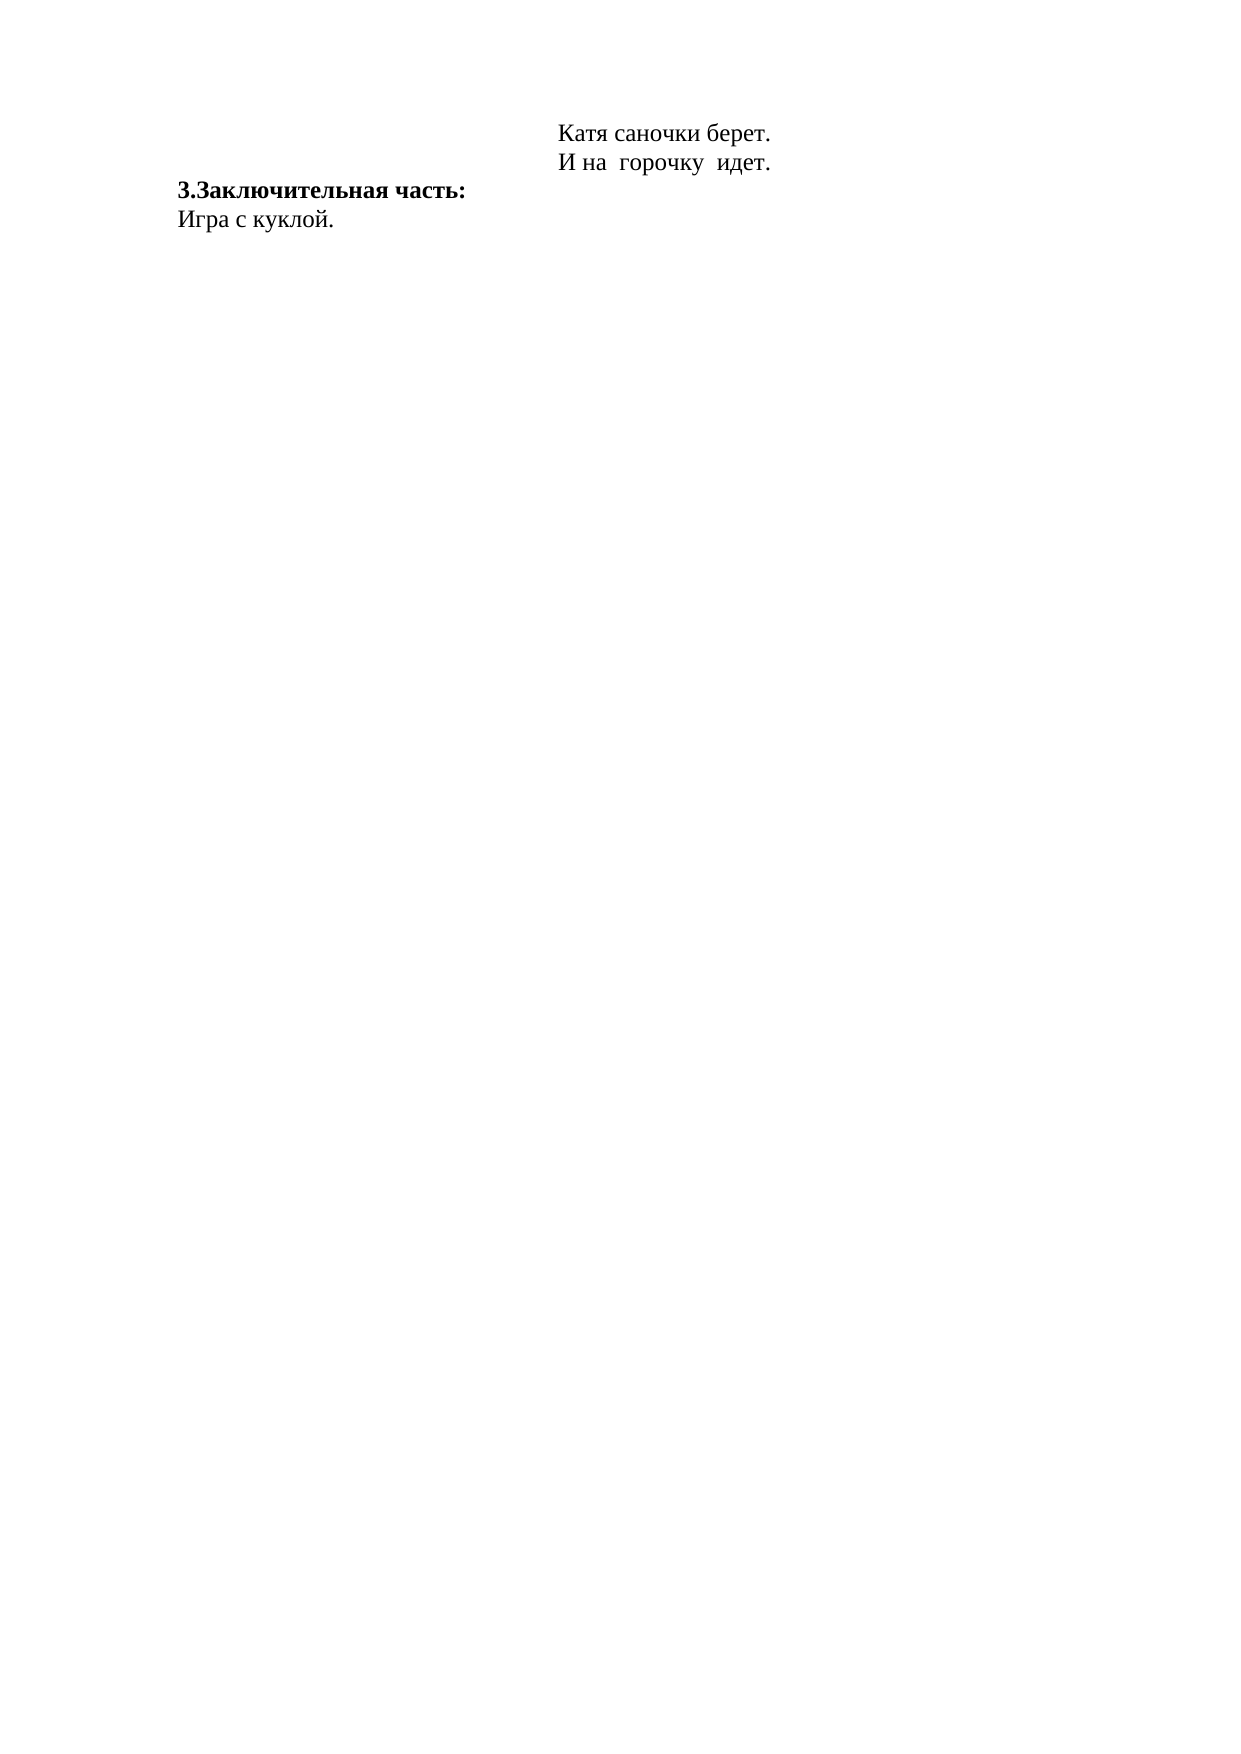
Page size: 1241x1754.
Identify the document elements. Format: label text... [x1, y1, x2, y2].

text Катя саночки берет. [177, 118, 1152, 147]
text Игра с куклой. [177, 204, 1152, 233]
text 3.Заключительная часть: [177, 176, 1152, 204]
text И на горочку идет. [177, 147, 1152, 176]
